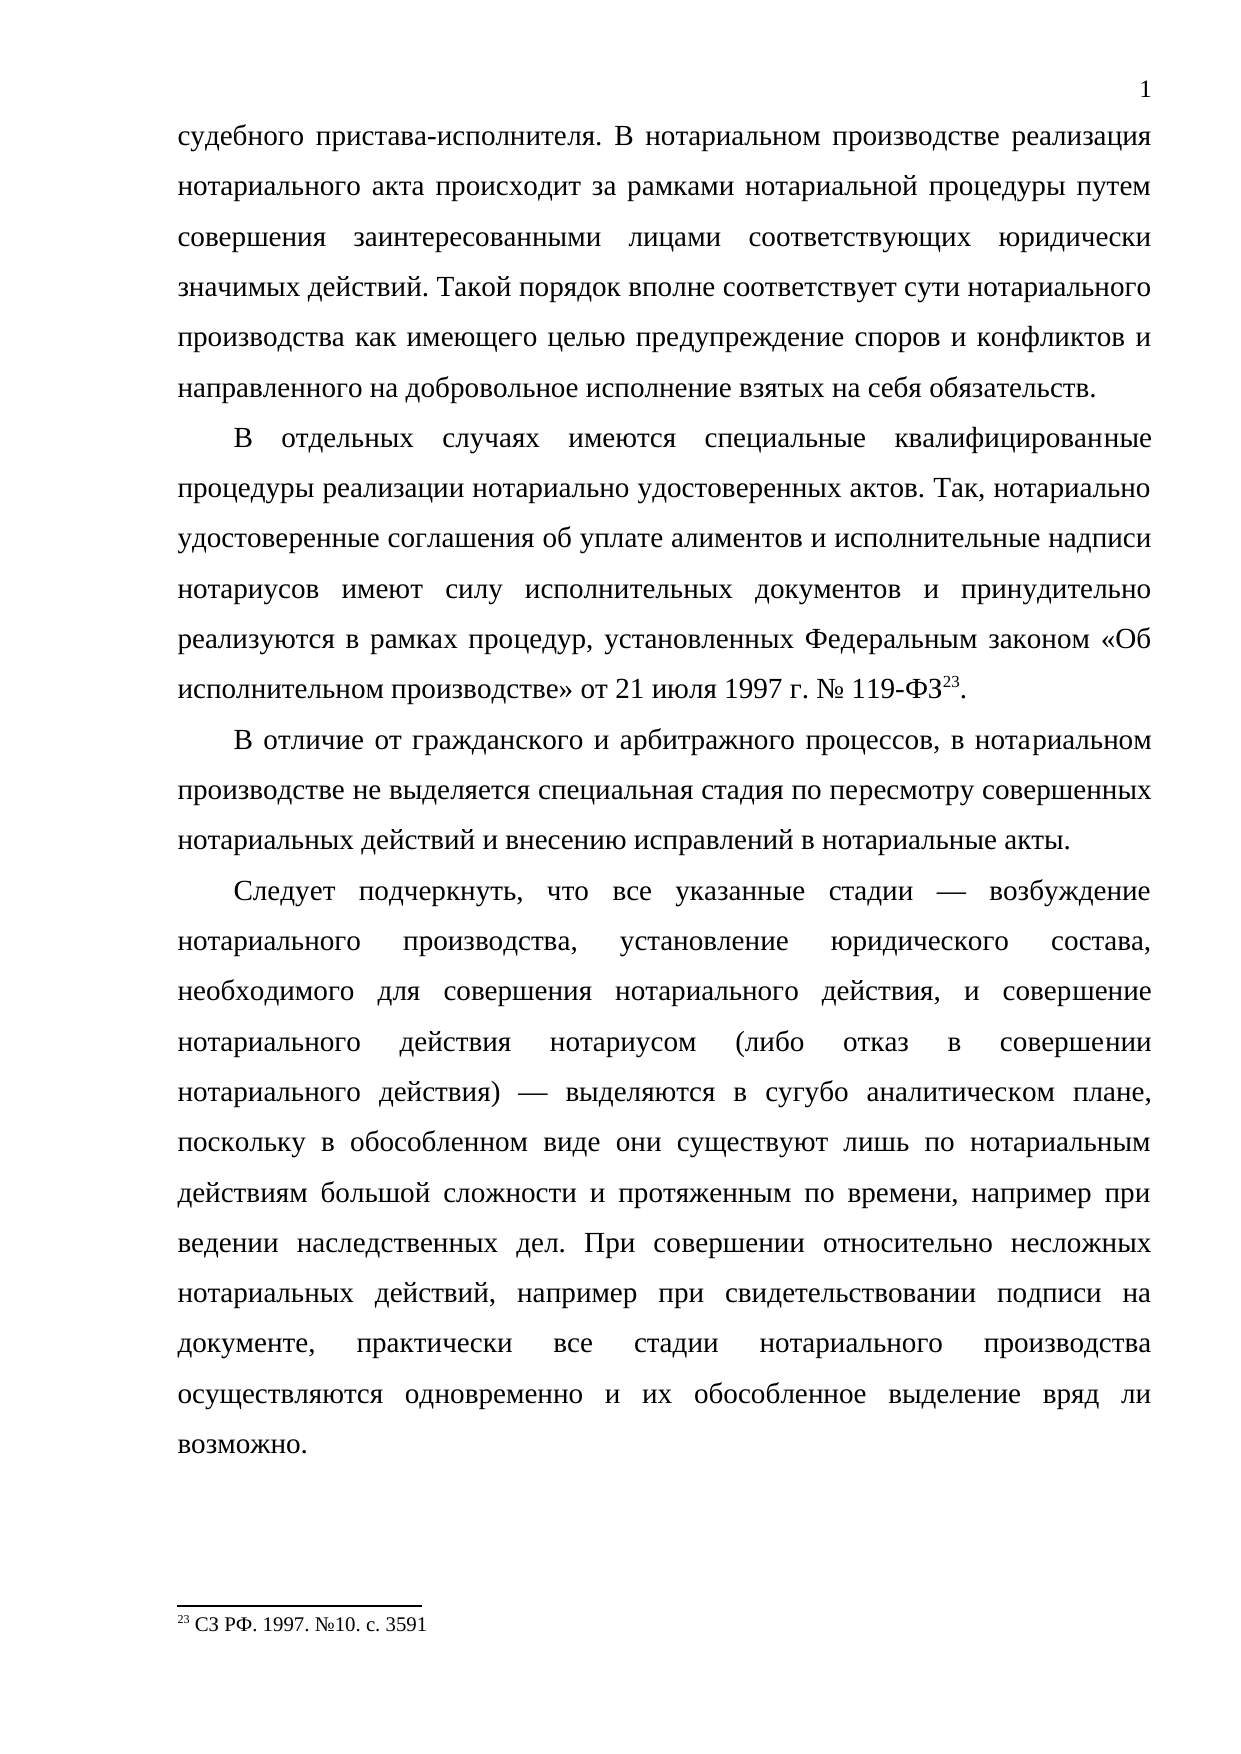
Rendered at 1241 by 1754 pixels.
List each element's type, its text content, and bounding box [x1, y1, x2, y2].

text В отдельных случаях имеются специальные квалифицированные процедуры реализации нотариально удостоверенных актов. Так, нотариально удостоверенные соглашения об уплате алиментов и исполнительные надписи нотариусов имеют силу исполнительных документов и принудительно реализуются в рамках процедур, установленных Федеральным законом «Об исполнительном производстве» от 21 июля 1997 г. № 119-ФЗ. [177, 420, 1152, 705]
text В отличие от гражданского и арбитражного процессов, в нотариальном производстве не выделяется специальная стадия по пересмотру совершенных нотариальных действий и внесению исправлений в нотариальные акты. [177, 722, 1152, 856]
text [177, 118, 1152, 403]
text Следует подчеркнуть, что все указанные стадии — возбуждение нотариального производства, установление юридического состава, необходимого для совершения нотариального действия, и совершение нотариального действия нотариусом (либо отказ в совершении нотариального действия) — выделяются в сугубо аналитическом плане, поскольку в обособленном виде они существуют лишь по нотариальным действиям большой сложности и протяженным по времени, например при ведении наследственных дел. При совершении относительно несложных нотариальных действий, например при свидетельствовании подписи на документе, практически все стадии нотариального производства осуществляются одновременно и их обособленное выделение вряд ли возможно. [177, 873, 1152, 1460]
